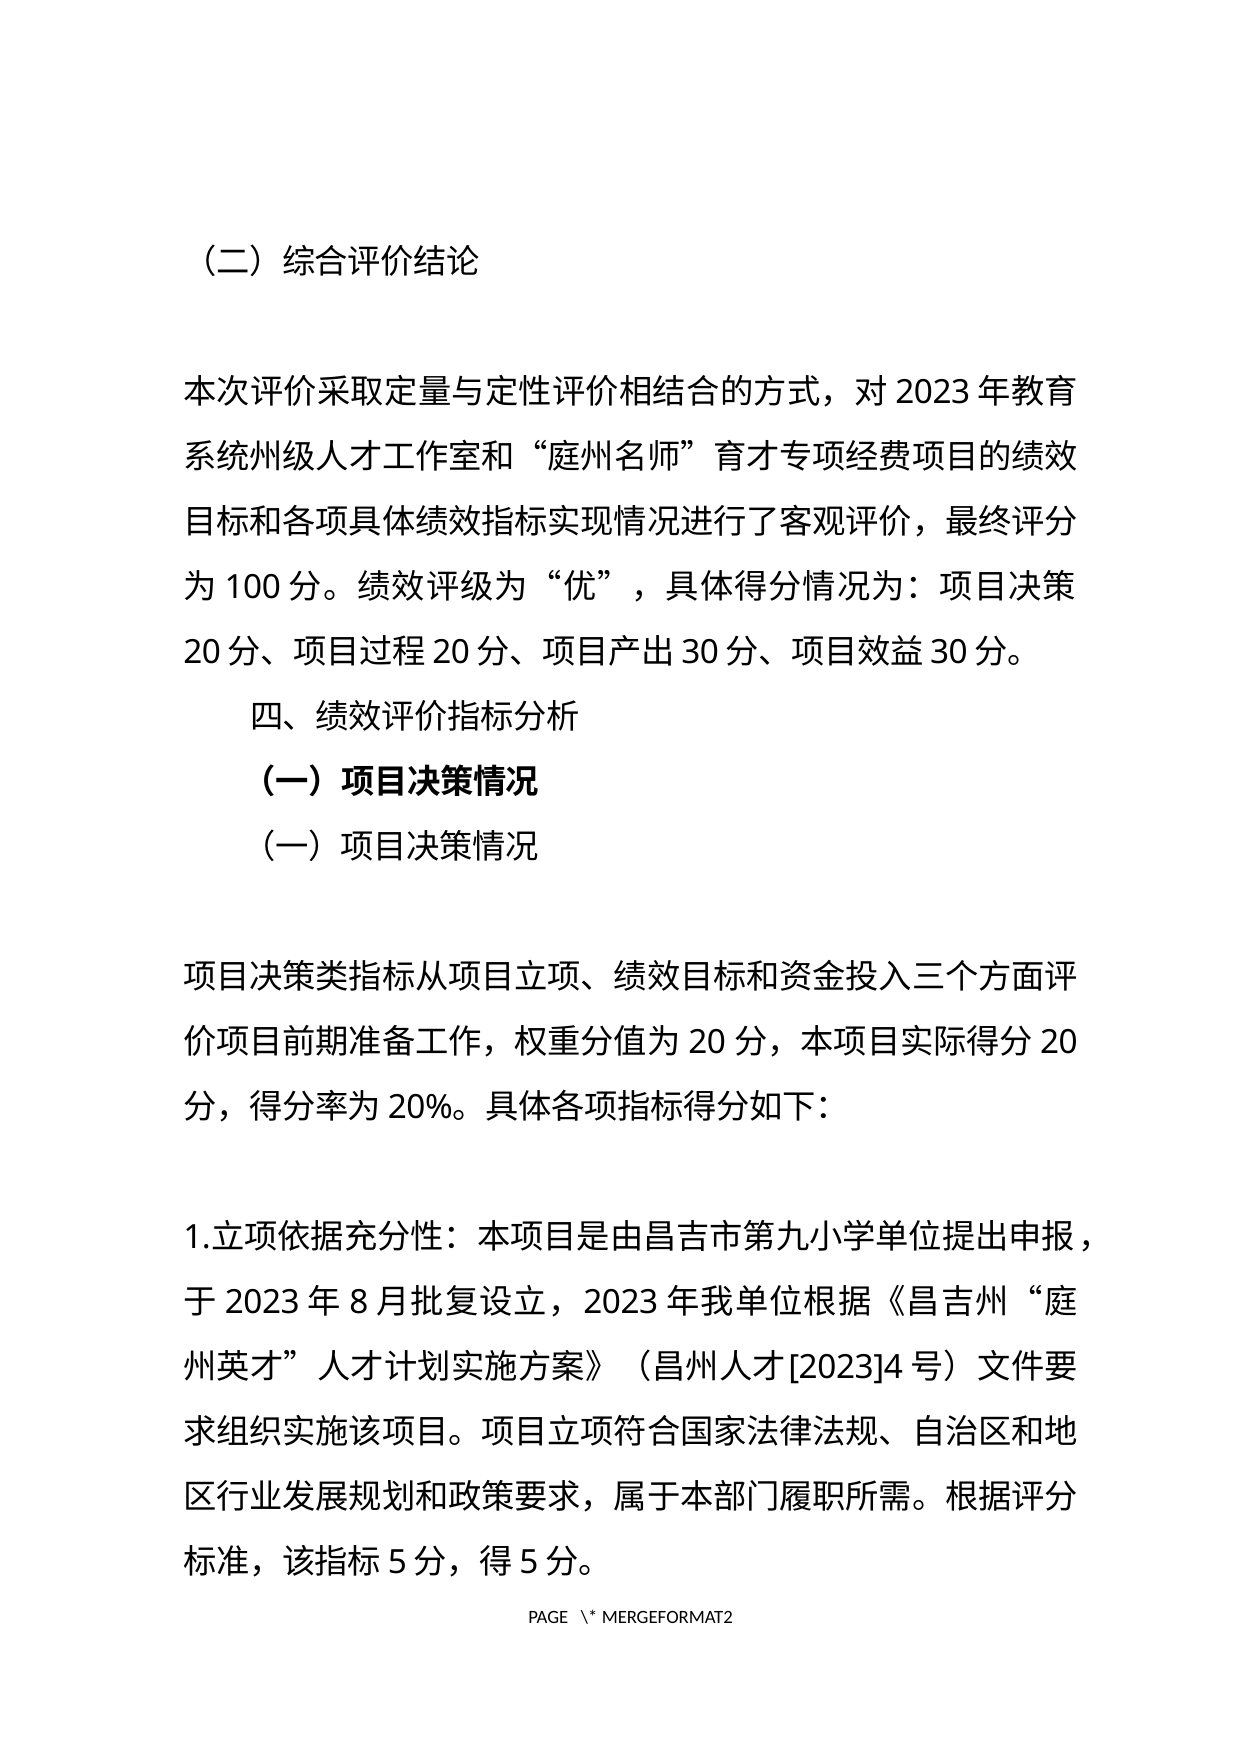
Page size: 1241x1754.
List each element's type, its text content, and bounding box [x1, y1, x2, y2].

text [183, 162, 1078, 682]
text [183, 812, 1078, 1592]
text （一）项目决策情况 [183, 747, 1078, 812]
text 四、绩效评价指标分析 [183, 682, 1078, 747]
